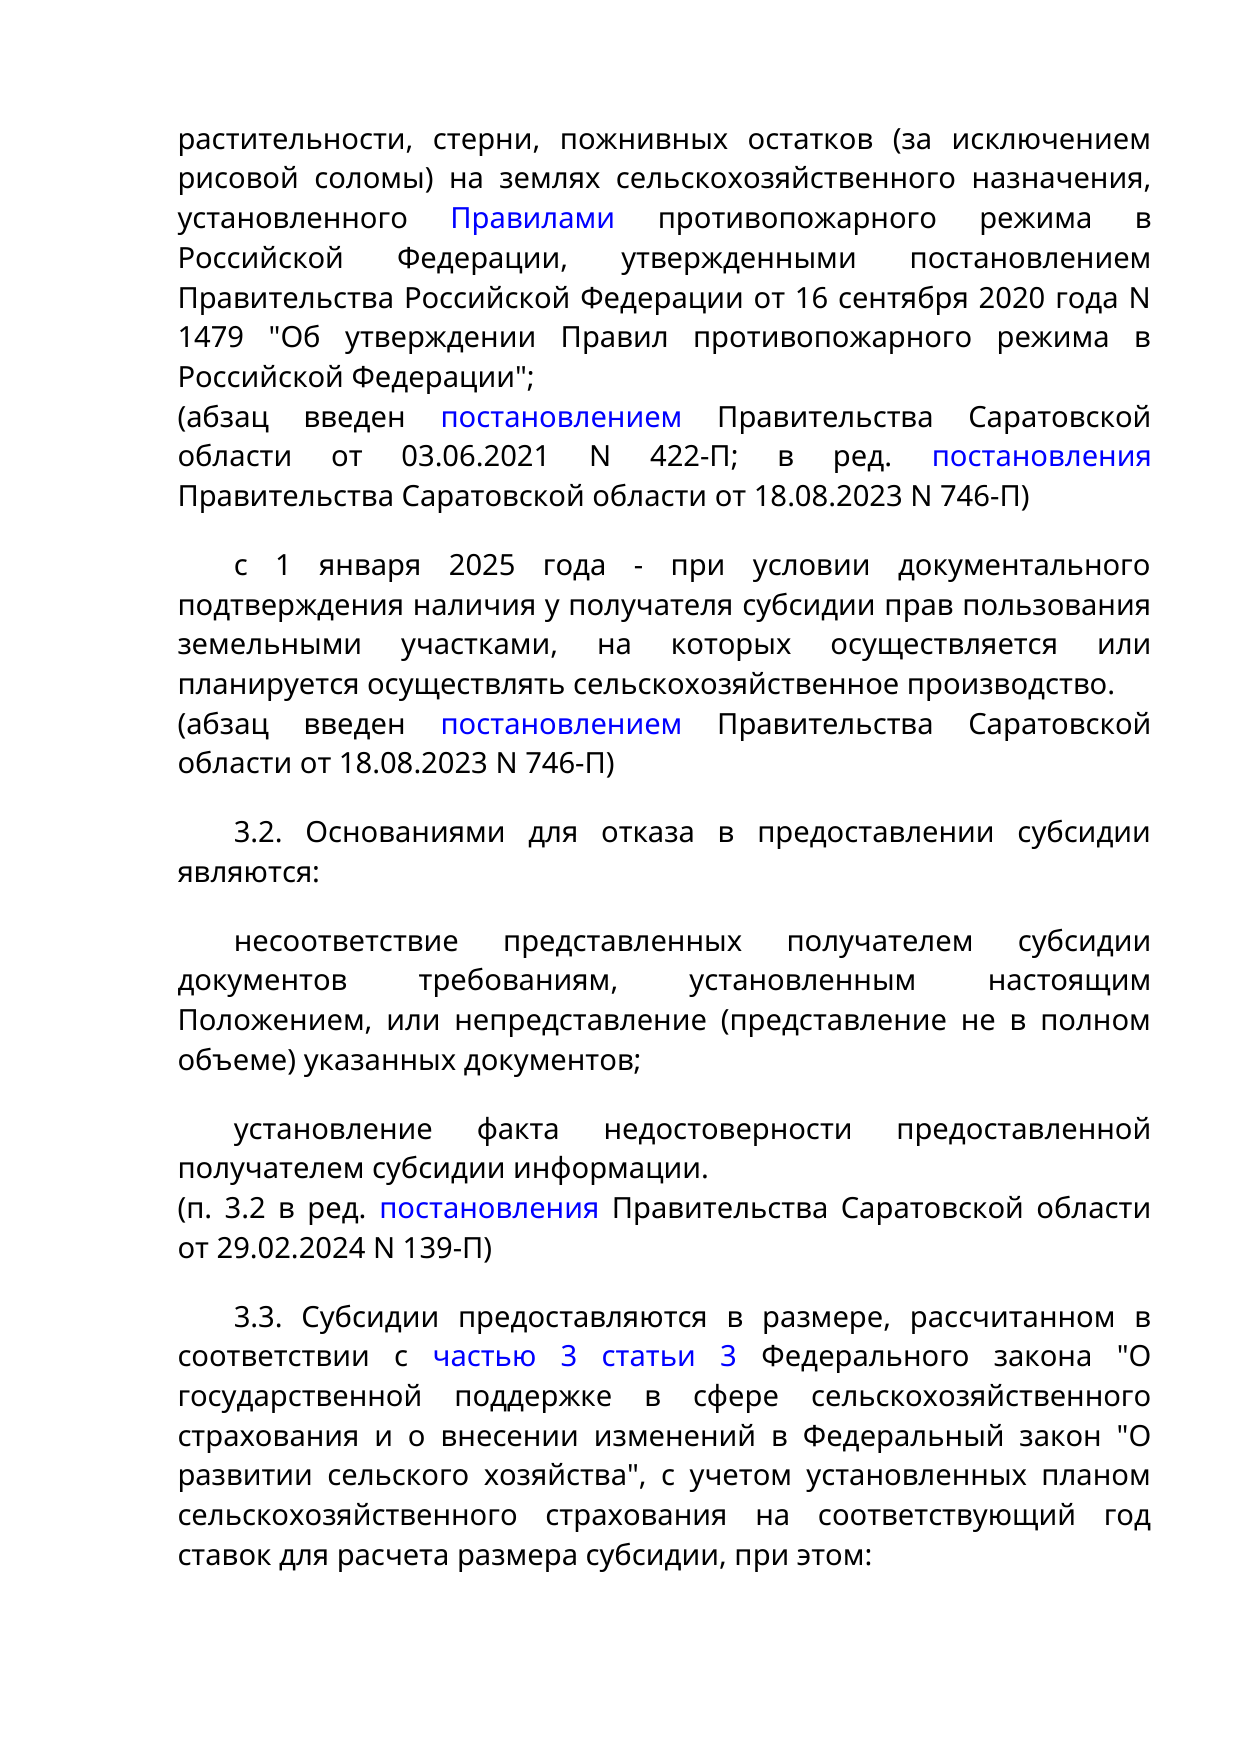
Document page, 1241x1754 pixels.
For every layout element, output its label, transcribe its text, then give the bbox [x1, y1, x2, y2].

text (абзац введен постановлением Правительства Саратовской области от 18.08.2023 N 746-П) [177, 703, 1152, 782]
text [177, 118, 1152, 396]
text (п. 3.2 в ред. постановления Правительства Саратовской области от 29.02.2024 N 139-П) [177, 1187, 1152, 1267]
text с 1 января 2025 года - при условии документального подтверждения наличия у получателя субсидии прав пользования земельными участками, на которых осуществляется или планируется осуществлять сельскохозяйственное производство. [177, 544, 1152, 703]
text 3.2. Основаниями для отказа в предоставлении субсидии являются: [177, 811, 1152, 891]
text (абзац введен постановлением Правительства Саратовской области от 03.06.2021 N 422-П; в ред. постановления Правительства Саратовской области от 18.08.2023 N 746-П) [177, 396, 1152, 515]
text установление факта недостоверности предоставленной получателем субсидии информации. [177, 1108, 1152, 1187]
text несоответствие представленных получателем субсидии документов требованиям, установленным настоящим Положением, или непредставление (представление не в полном объеме) указанных документов; [177, 920, 1152, 1079]
text 3.3. Субсидии предоставляются в размере, рассчитанном в соответствии с частью 3 статьи 3 Федерального закона "О государственной поддержке в сфере сельскохозяйственного страхования и о внесении изменений в Федеральный закон "О развитии сельского хозяйства", с учетом установленных планом сельскохозяйственного страхования на соответствующий год ставок для расчета размера субсидии, при этом: [177, 1296, 1152, 1574]
